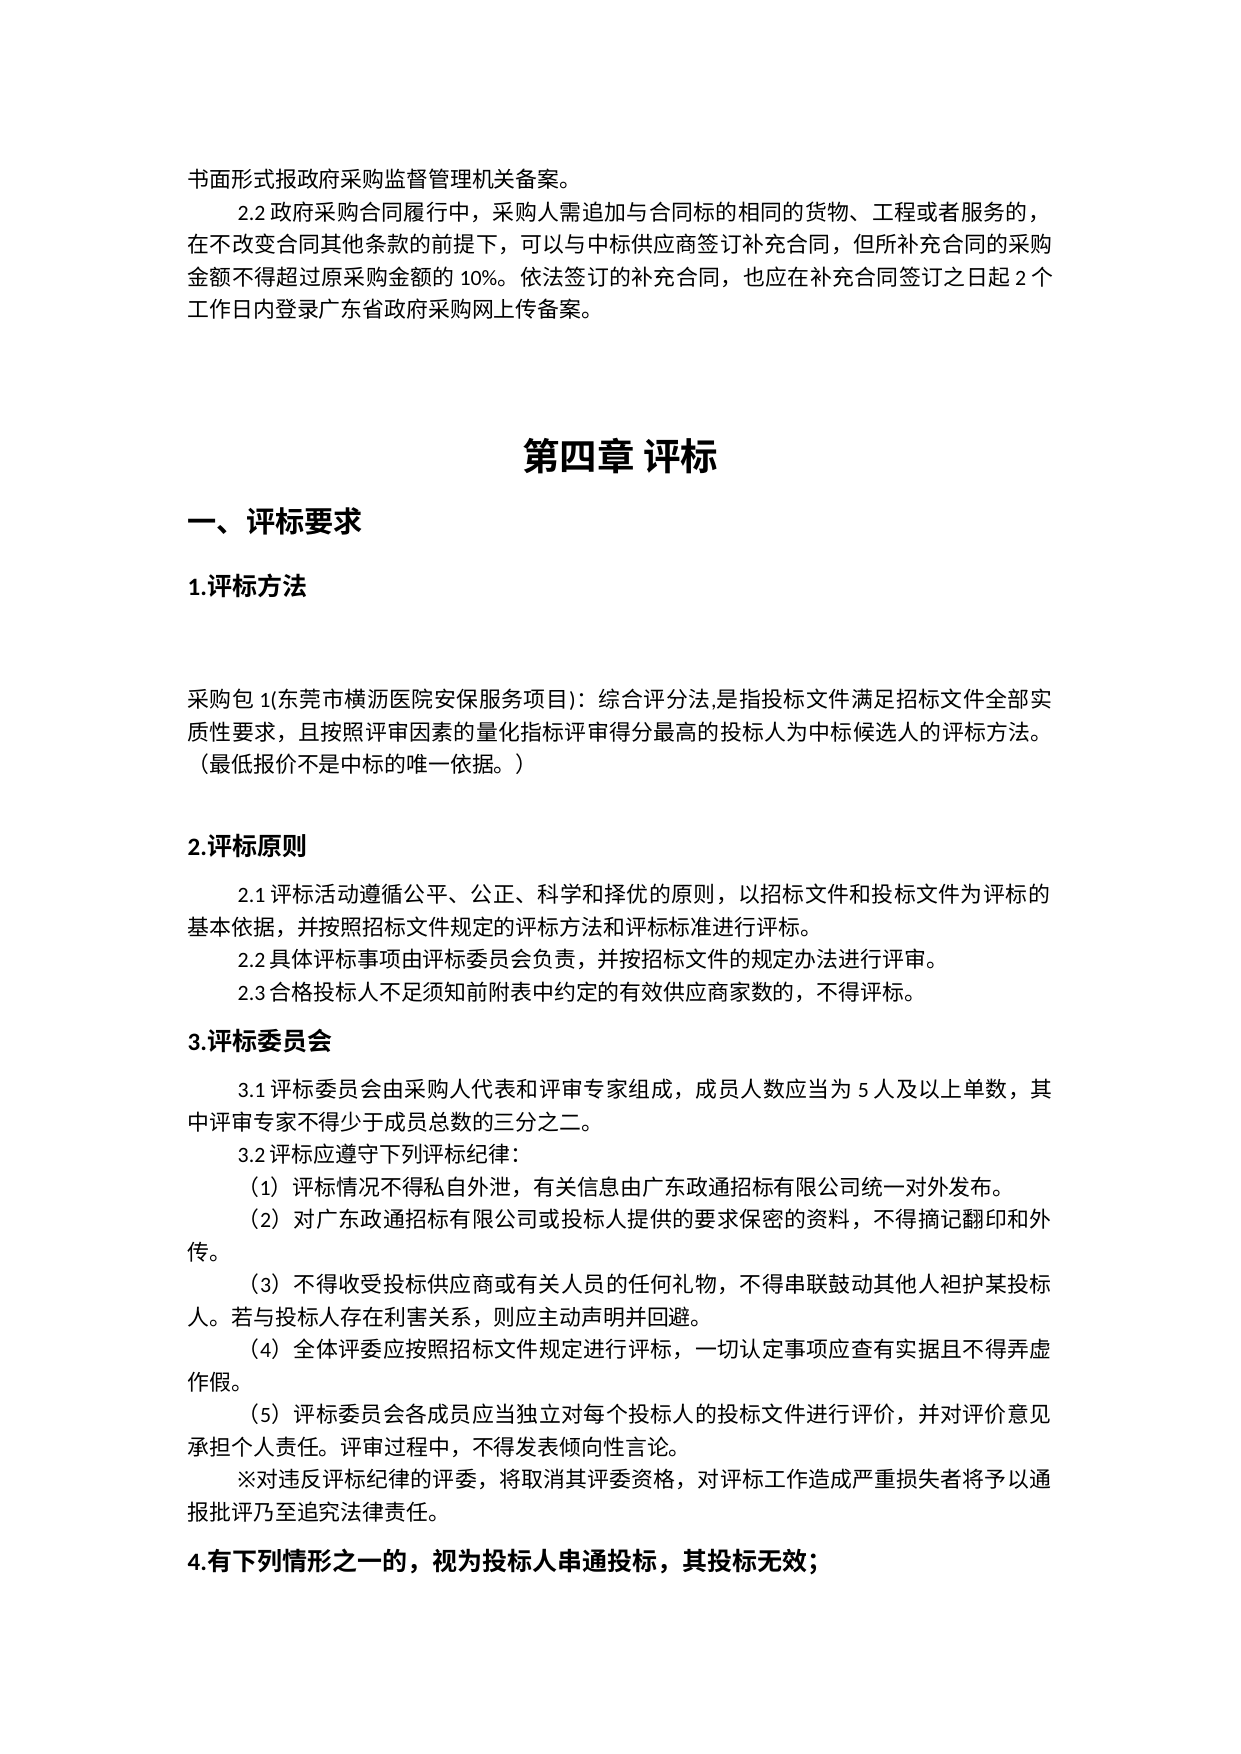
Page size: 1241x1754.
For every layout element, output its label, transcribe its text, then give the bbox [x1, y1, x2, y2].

text （2）对广东政通招标有限公司或投标人提供的要求保密的资料，不得摘记翻印和外传。 [187, 1202, 1053, 1267]
text （4）全体评委应按照招标文件规定进行评标，一切认定事项应查有实据且不得弄虚作假。 [187, 1332, 1053, 1397]
text 3.2评标应遵守下列评标纪律： [187, 1137, 1053, 1169]
text 1.评标方法 [187, 552, 1053, 617]
text 3.评标委员会 [187, 1007, 1053, 1072]
text 一、评标要求 [187, 487, 1053, 552]
text 3.1评标委员会由采购人代表和评审专家组成，成员人数应当为5人及以上单数，其中评审专家不得少于成员总数的三分之二。 [187, 1072, 1053, 1137]
text 2.3合格投标人不足须知前附表中约定的有效供应商家数的，不得评标。 [187, 974, 1053, 1007]
text （3）不得收受投标供应商或有关人员的任何礼物，不得串联鼓动其他人袒护某投标人。若与投标人存在利害关系，则应主动声明并回避。 [187, 1267, 1053, 1332]
text （5）评标委员会各成员应当独立对每个投标人的投标文件进行评价，并对评价意见承担个人责任。评审过程中，不得发表倾向性言论。 [187, 1397, 1053, 1462]
text 2.评标原则 [187, 812, 1053, 877]
text 4.有下列情形之一的，视为投标人串通投标，其投标无效； [187, 1527, 1053, 1592]
text 2.2具体评标事项由评标委员会负责，并按招标文件的规定办法进行评审。 [187, 942, 1053, 974]
text 2.2政府采购合同履行中，采购人需追加与合同标的相同的货物、工程或者服务的，在不改变合同其他条款的前提下，可以与中标供应商签订补充合同，但所补充合同的采购金额不得超过原采购金额的10%。依法签订的补充合同，也应在补充合同签订之日起2个工作日内登录广东省政府采购网上传备案。 [187, 194, 1053, 324]
text ※对违反评标纪律的评委，将取消其评委资格，对评标工作造成严重损失者将予以通报批评乃至追究法律责任。 [187, 1462, 1053, 1527]
text （1）评标情况不得私自外泄，有关信息由广东政通招标有限公司统一对外发布。 [187, 1169, 1053, 1202]
text 2.1评标活动遵循公平、公正、科学和择优的原则，以招标文件和投标文件为评标的基本依据，并按照招标文件规定的评标方法和评标标准进行评标。 [187, 877, 1053, 942]
text 第四章 评标 [187, 422, 1053, 487]
text 采购包1(东莞市横沥医院安保服务项目)：综合评分法,是指投标文件满足招标文件全部实质性要求，且按照评审因素的量化指标评审得分最高的投标人为中标候选人的评标方法。（最低报价不是中标的唯一依据。） [187, 682, 1053, 779]
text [187, 162, 1053, 194]
